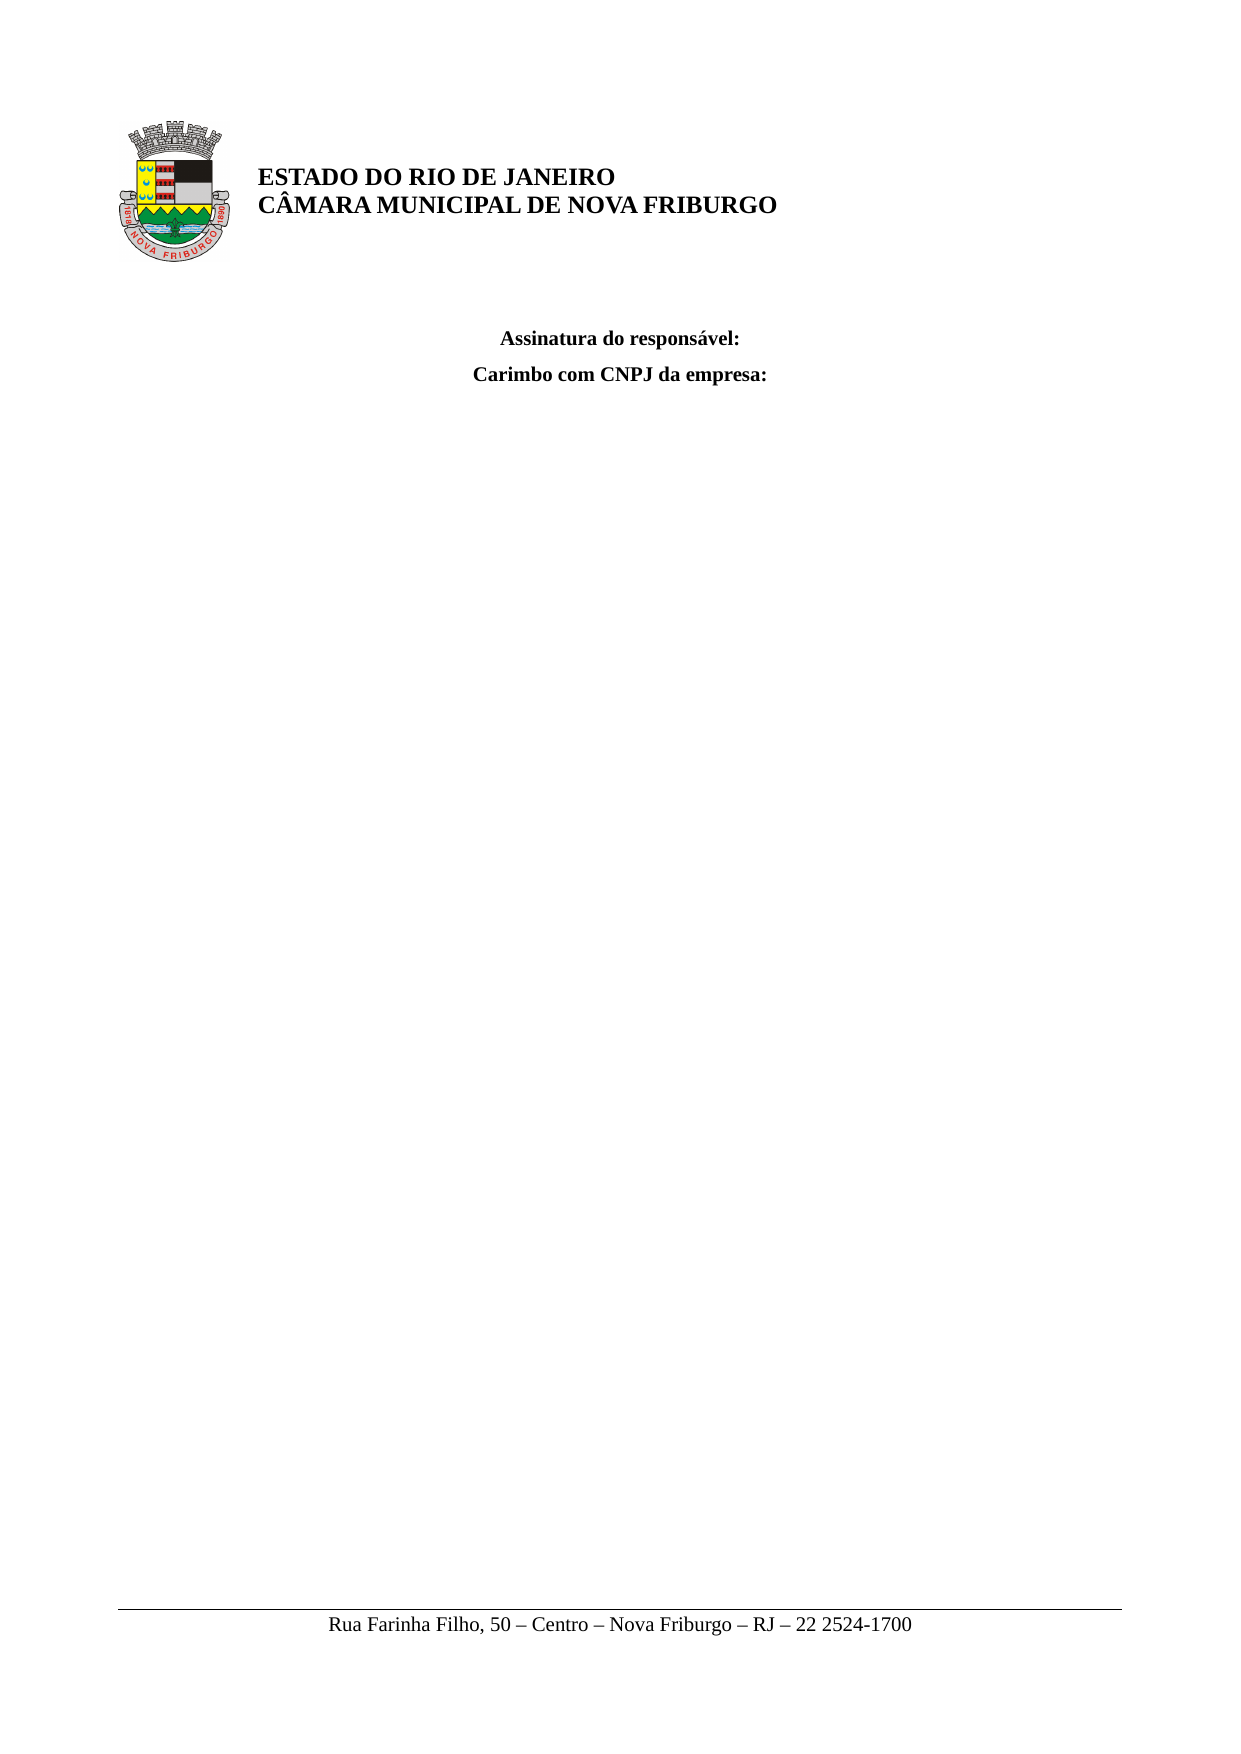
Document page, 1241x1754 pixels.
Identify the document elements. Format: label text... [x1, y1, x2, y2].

text Carimbo com CNPJ da empresa: [118, 362, 1122, 386]
text Assinatura do responsável: [118, 326, 1122, 350]
